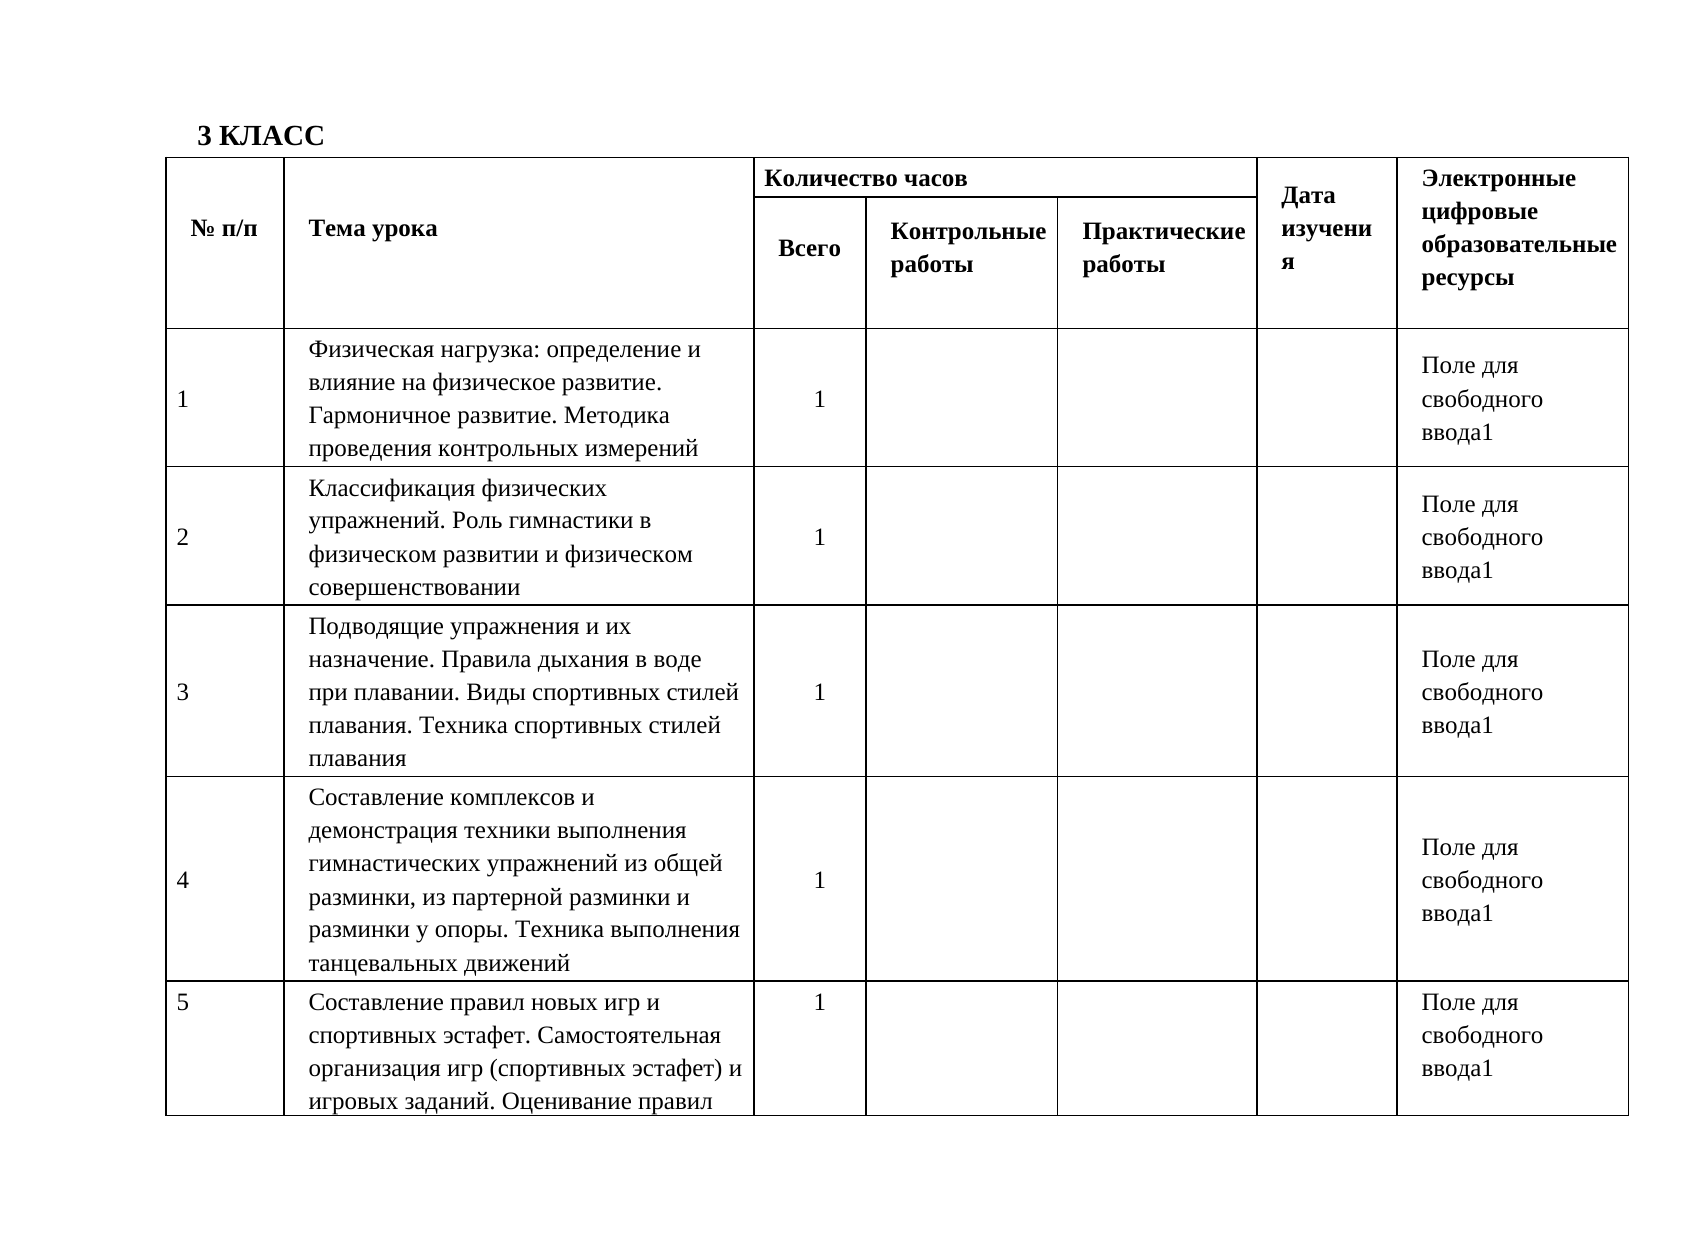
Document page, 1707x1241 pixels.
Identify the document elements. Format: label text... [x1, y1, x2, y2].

table_cell Классификация физических упражнений. Роль гимнастики в физическом развитии и физическом совершенствовании [285, 467, 753, 604]
table_cell [1258, 467, 1396, 604]
table_cell Физическая нагрузка: определение и влияние на физическое развитие. Гармоничное развитие. Методика проведения контрольных измерений [285, 329, 753, 466]
table_cell 1 [755, 982, 865, 1115]
table_cell [1058, 467, 1256, 604]
table_cell [1258, 777, 1396, 980]
table_cell 1 [755, 329, 865, 466]
table_cell Всего [755, 198, 865, 327]
table_cell Составление комплексов и демонстрация техники выполнения гимнастических упражнений из общей разминки, из партерной разминки и разминки у опоры. Техника выполнения танцевальных движений [285, 777, 753, 980]
table_cell 1 [755, 777, 865, 980]
table_header Количество часов [755, 158, 1256, 196]
table_header Дата изучения [1258, 158, 1396, 327]
table_cell 4 [167, 777, 283, 980]
table_cell 1 [167, 329, 283, 466]
table_cell Контрольные работы [867, 198, 1057, 327]
table_cell Поле для свободного ввода1 [1398, 777, 1628, 980]
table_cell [285, 982, 753, 1115]
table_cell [1398, 982, 1628, 1115]
table_cell Подводящие упражнения и их назначение. Правила дыхания в воде при плавании. Виды спортивных стилей плавания. Техника спортивных стилей плавания [285, 606, 753, 776]
table_cell [867, 982, 1057, 1115]
table_cell [1258, 329, 1396, 466]
table_cell 5 [167, 982, 283, 1115]
table_cell [867, 467, 1057, 604]
table_cell [1258, 982, 1396, 1115]
table_cell [1058, 606, 1256, 776]
table_cell Поле для свободного ввода1 [1398, 467, 1628, 604]
table_header № п/п [167, 158, 283, 327]
table_header Электронные цифровые образовательные ресурсы [1398, 158, 1628, 327]
table_cell [1058, 329, 1256, 466]
table_cell [867, 606, 1057, 776]
table_cell Практические работы [1058, 198, 1256, 327]
table_cell 3 [167, 606, 283, 776]
table_cell 2 [167, 467, 283, 604]
table_cell [867, 777, 1057, 980]
table_cell [1058, 777, 1256, 980]
table_cell [1058, 982, 1256, 1115]
table_cell [1258, 606, 1396, 776]
table_cell [867, 329, 1057, 466]
table_cell 1 [755, 467, 865, 604]
table_cell 1 [755, 606, 865, 776]
text 3 КЛАСС [190, 118, 1618, 152]
table_header Тема урока [285, 158, 753, 327]
table_cell Поле для свободного ввода1 [1398, 606, 1628, 776]
table_cell Поле для свободного ввода1 [1398, 329, 1628, 466]
